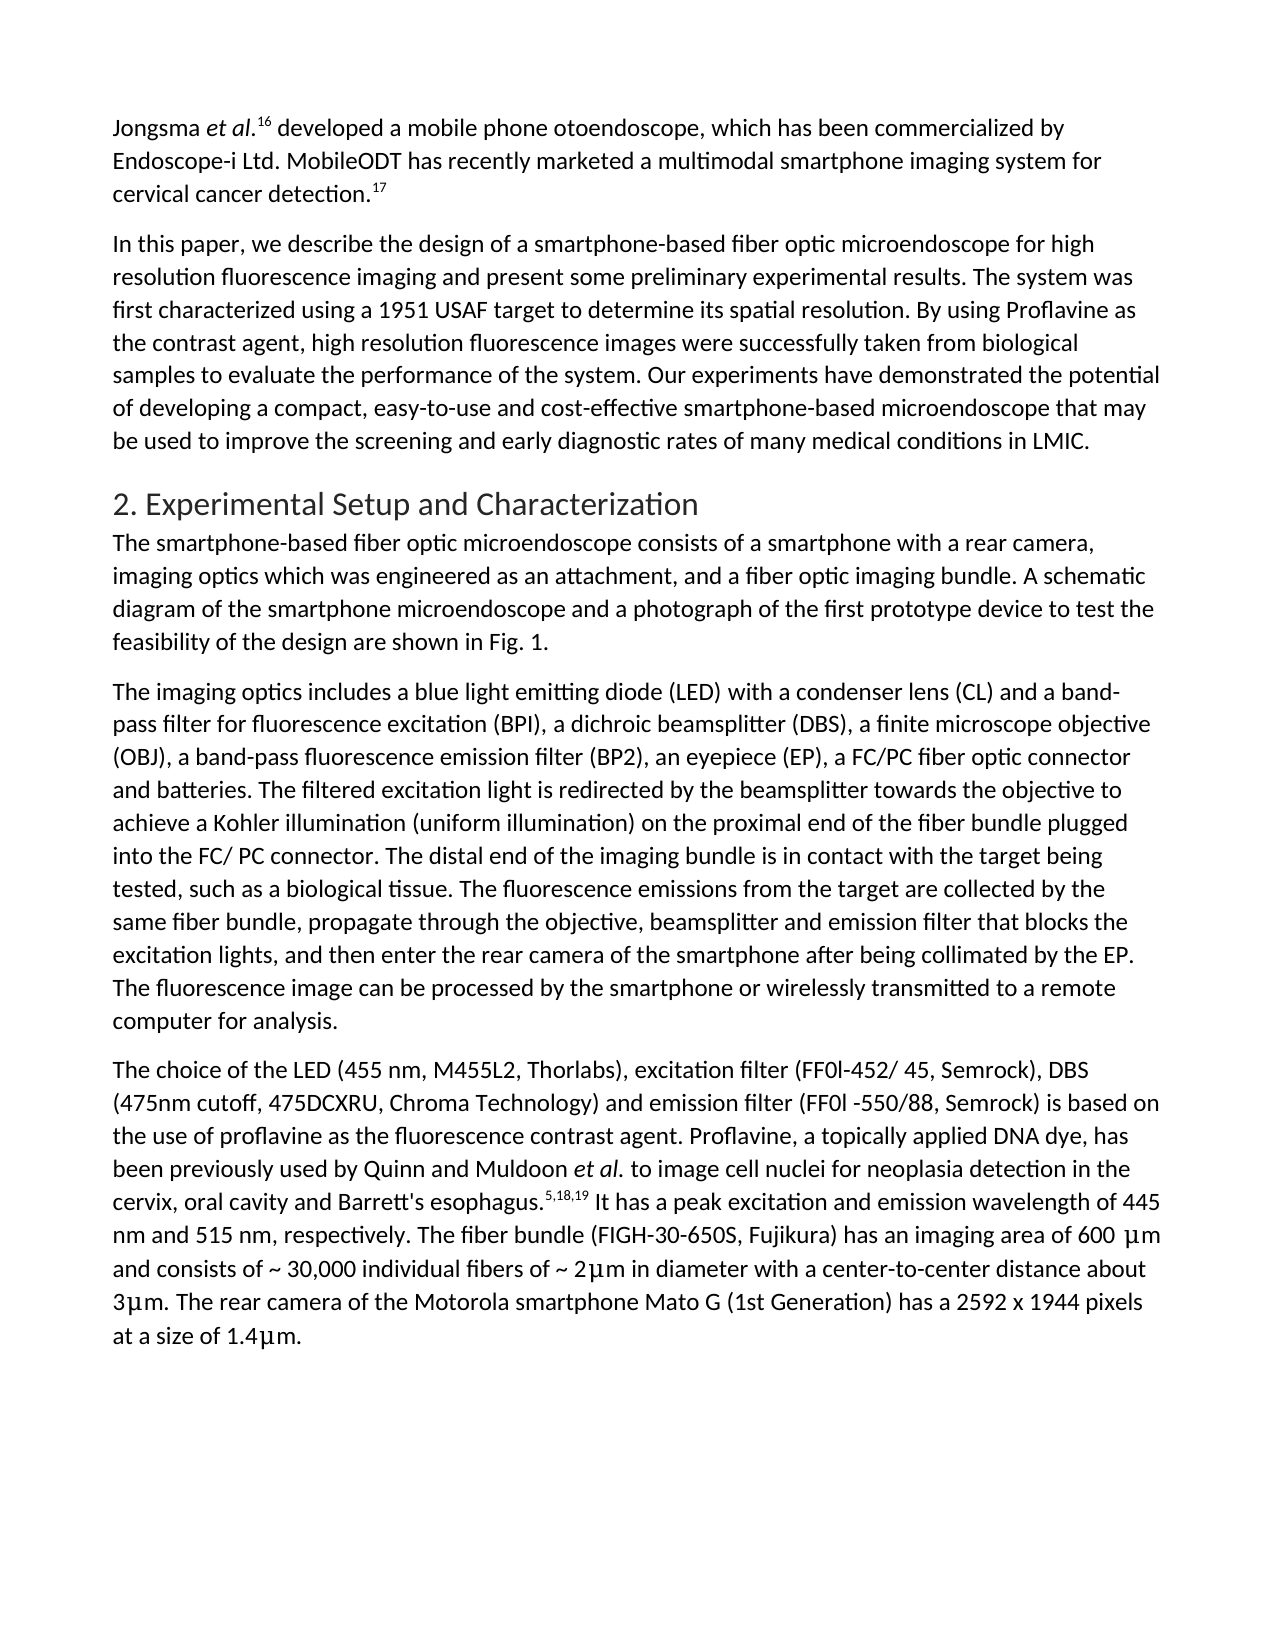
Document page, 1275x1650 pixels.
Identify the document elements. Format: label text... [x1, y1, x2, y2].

text In this paper, we describe the design of a smartphone-based fiber optic microendoscope for high resolution fluorescence imaging and present some preliminary experimental results. The system was first characterized using a 1951 USAF target to determine its spatial resolution. By using Proflavine as the contrast agent, high resolution fluorescence images were successfully taken from biological samples to evaluate the performance of the system. Our experiments have demonstrated the potential of developing a compact, easy-to-use and cost-effective smartphone-based microendoscope that may be used to improve the screening and early diagnostic rates of many medical conditions in LMIC. [112, 228, 1162, 456]
text The choice of the LED (455 nm, M455L2, Thorlabs), excitation filter (FF0l-452/ 45, Semrock), DBS (475nm cutoff, 475DCXRU, Chroma Technology) and emission filter (FF0l -550/88, Semrock) is based on the use of proflavine as the fluorescence contrast agent. Proflavine, a topically applied DNA dye, has been previously used by Quinn and Muldoon et al. to image cell nuclei for neoplasia detection in the cervix, oral cavity and Barrett's esophagus.5,18,19 It has a peak excitation and emission wavelength of 445 nm and 515 nm, respectively. The fiber bundle (FIGH-30-650S, Fujikura) has an imaging area of 600 μm and consists of ~ 30,000 individual fibers of ~ 2μm in diameter with a center-to-center distance about 3μm. The rear camera of the Motorola smartphone Mato G (1st Generation) has a 2592 x 1944 pixels at a size of 1.4μm. [112, 1054, 1162, 1350]
subtitle 2. Experimental Setup and Characterization [112, 483, 1162, 524]
text Jongsma et al.16 developed a mobile phone otoendoscope, which has been commercialized by Endoscope-i Ltd. MobileODT has recently marketed a multimodal smartphone imaging system for cervical cancer detection.17 [112, 112, 1162, 209]
text The smartphone-based fiber optic microendoscope consists of a smartphone with a rear camera, imaging optics which was engineered as an attachment, and a fiber optic imaging bundle. A schematic diagram of the smartphone microendoscope and a photograph of the first prototype device to test the feasibility of the design are shown in Fig. 1. [112, 527, 1162, 657]
text The imaging optics includes a blue light emitting diode (LED) with a condenser lens (CL) and a band-pass filter for fluorescence excitation (BPI), a dichroic beamsplitter (DBS), a finite microscope objective (OBJ), a band-pass fluorescence emission filter (BP2), an eyepiece (EP), a FC/PC fiber optic connector and batteries. The filtered excitation light is redirected by the beamsplitter towards the objective to achieve a Kohler illumination (uniform illumination) on the proximal end of the fiber bundle plugged into the FC/ PC connector. The distal end of the imaging bundle is in contact with the target being tested, such as a biological tissue. The fluorescence emissions from the target are collected by the same fiber bundle, propagate through the objective, beamsplitter and emission filter that blocks the excitation lights, and then enter the rear camera of the smartphone after being collimated by the EP. The fluorescence image can be processed by the smartphone or wirelessly transmitted to a remote computer for analysis. [112, 676, 1162, 1035]
